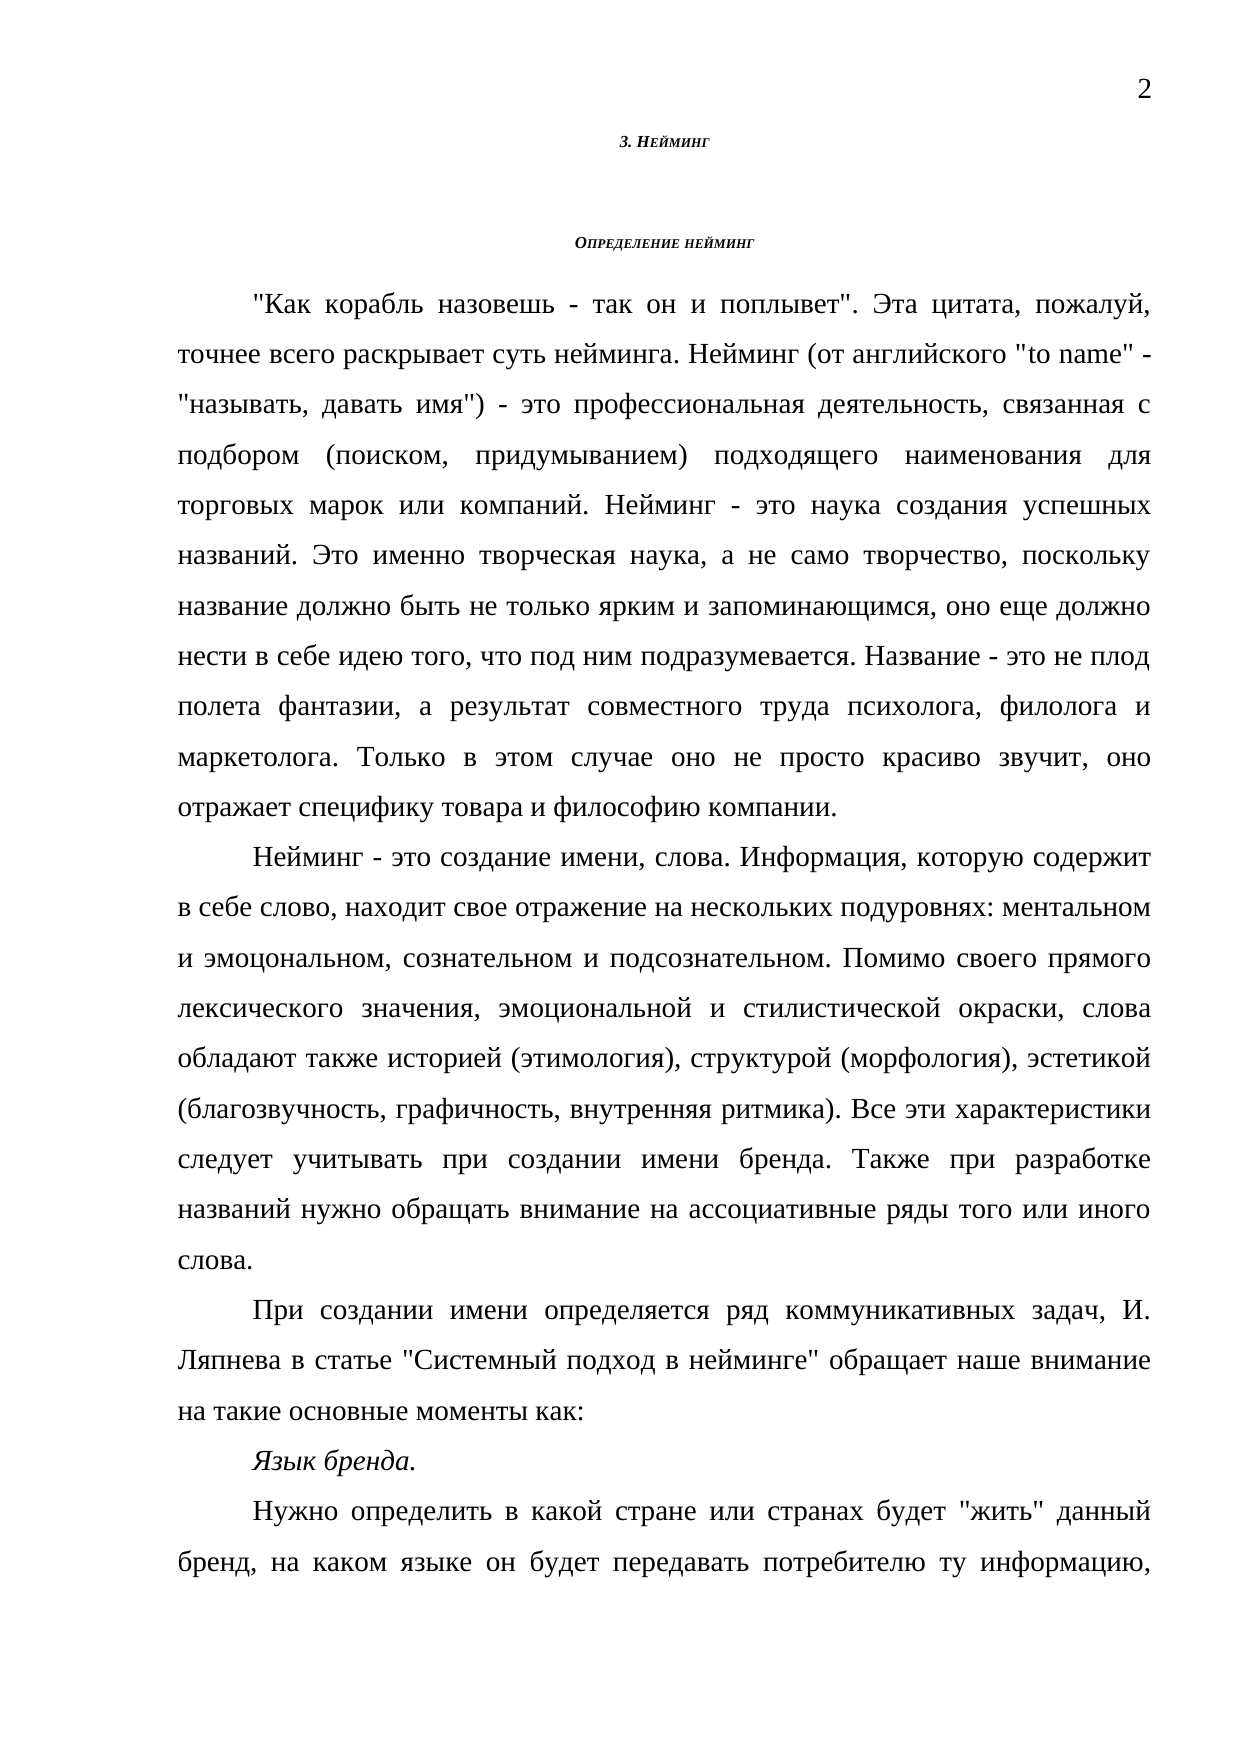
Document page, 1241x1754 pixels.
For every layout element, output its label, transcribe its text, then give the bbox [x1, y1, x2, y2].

subtitle 3. Нейминг [177, 118, 1152, 152]
text При создании имени определяется ряд коммуникативных задач, И. Ляпнева в статье "Системный подход в нейминге" обращает наше внимание на такие основные моменты как: [177, 1292, 1152, 1426]
text Нейминг - это создание имени, слова. Информация, которую содержит в себе слово, находит свое отражение на нескольких подуровнях: ментальном и эмоцональном, сознательном и подсознательном. Помимо своего прямого лексического значения, эмоциональной и стилистической окраски, слова обладают также историей (этимология), структурой (морфология), эстетикой (благозвучность, графичность, внутренняя ритмика). Все эти характеристики следует учитывать при создании имени бренда. Также при разработке названий нужно обращать внимание на ассоциативные ряды того или иного слова. [177, 839, 1152, 1275]
text Язык бренда. [177, 1443, 1152, 1477]
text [177, 1493, 1152, 1577]
subtitle Определение нейминг [177, 219, 1152, 252]
text "Как корабль назовешь - так он и поплывет". Эта цитата, пожалуй, точнее всего раскрывает суть нейминга. Нейминг (от английского "to name" - "называть, давать имя") - это профессиональная деятельность, связанная с подбором (поиском, придумыванием) подходящего наименования для торговых марок или компаний. Нейминг - это наука создания успешных названий. Это именно творческая наука, а не само творчество, поскольку название должно быть не только ярким и запоминающимся, оно еще должно нести в себе идею того, что под ним подразумевается. Название - это не плод полета фантазии, а результат совместного труда психолога, филолога и маркетолога. Только в этом случае оно не просто красиво звучит, оно отражает специфику товара и философию компании. [177, 286, 1152, 822]
